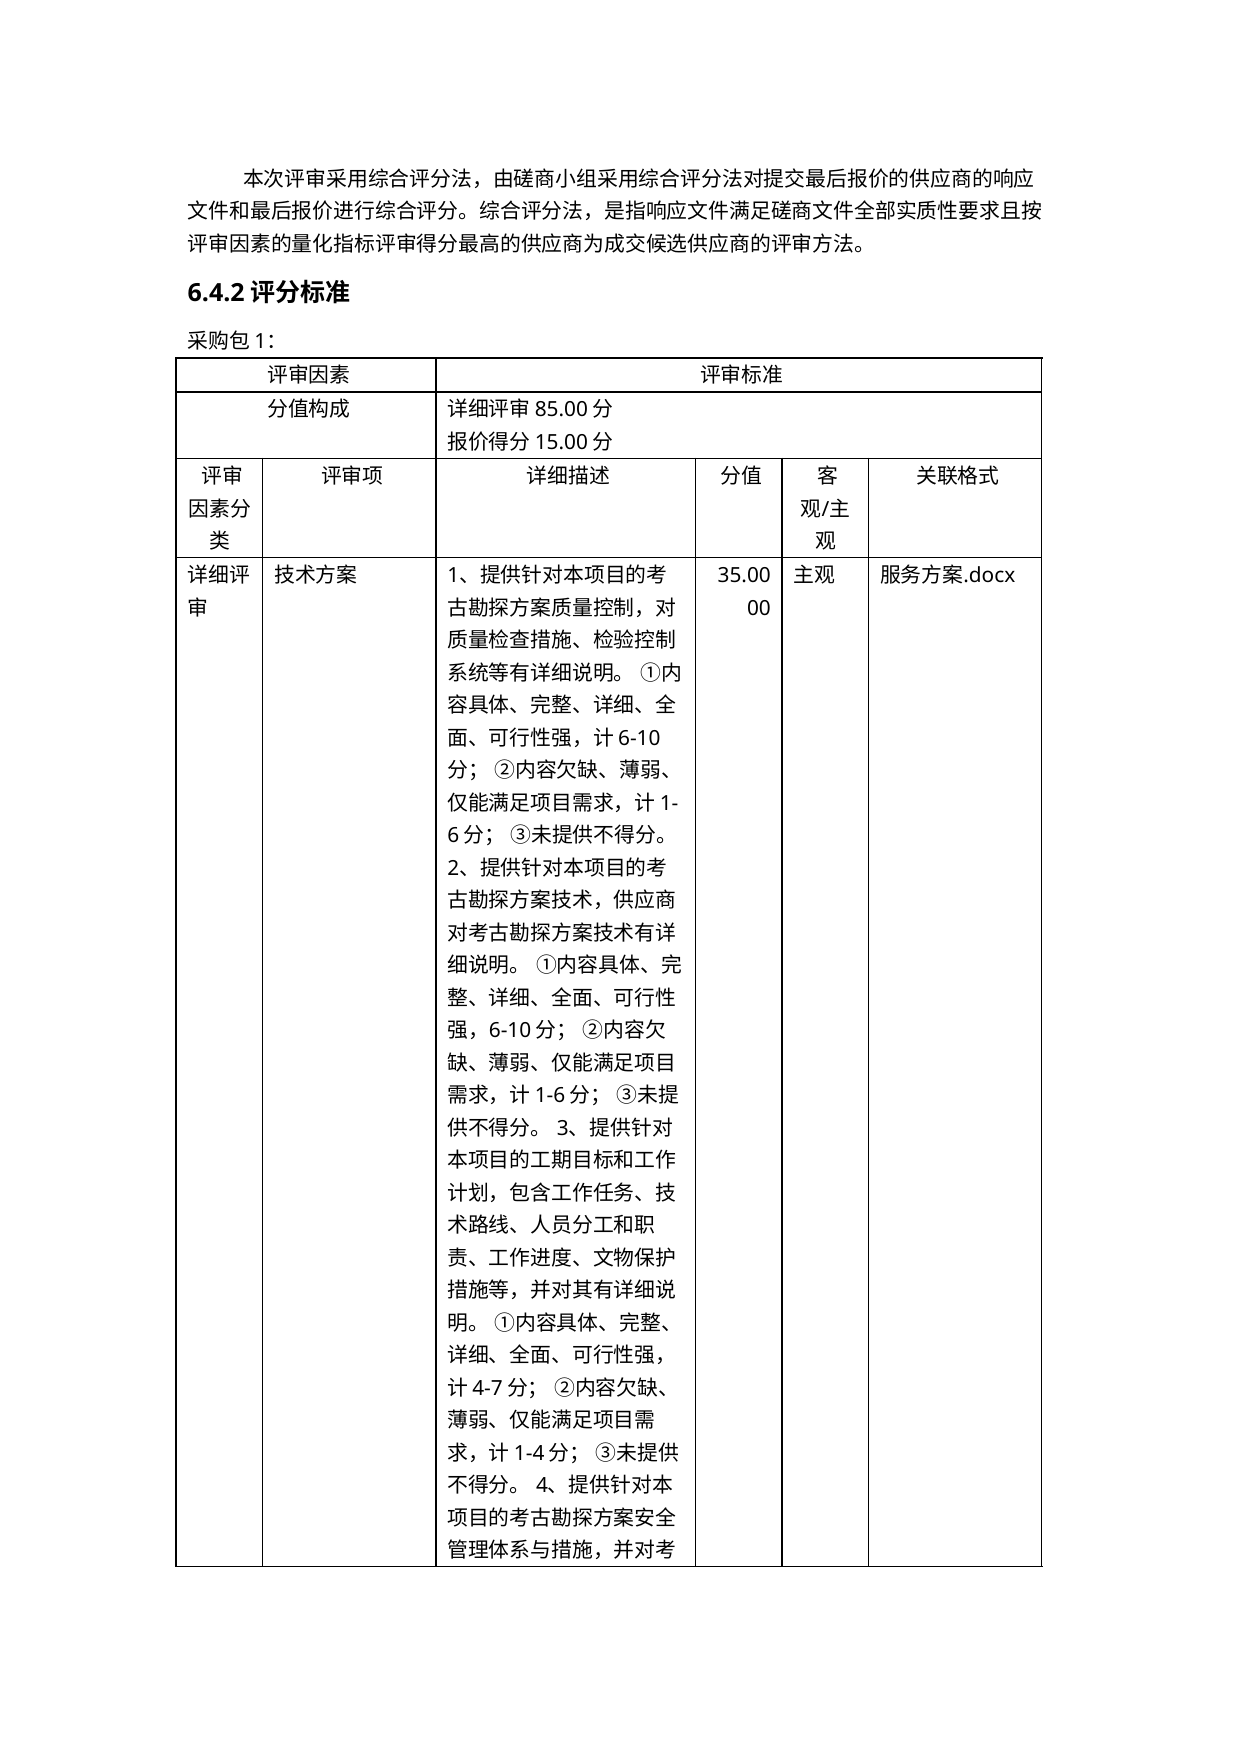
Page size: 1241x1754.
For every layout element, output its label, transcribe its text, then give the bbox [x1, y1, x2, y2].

table_header 评审标准 [437, 359, 1041, 391]
table_cell 关联格式 [869, 459, 1041, 557]
table_cell 客观/主观 [783, 459, 868, 557]
table_cell 详细描述 [437, 459, 695, 557]
table_cell 评审项 [263, 459, 435, 557]
table_cell 分值构成 [177, 393, 435, 458]
table_header 评审因素 [177, 359, 435, 391]
table_cell 详细评审85.00分 报价得分15.00分 [437, 393, 1041, 458]
text 采购包1： [187, 324, 1053, 357]
table_cell 技术方案 [263, 558, 435, 1566]
text 本次评审采用综合评分法，由磋商小组采用综合评分法对提交最后报价的供应商的响应文件和最后报价进行综合评分。综合评分法，是指响应文件满足磋商文件全部实质性要求且按评审因素的量化指标评审得分最高的供应商为成交候选供应商的评审方法。 [187, 162, 1053, 259]
table_cell 详细评审 [177, 558, 262, 1566]
table_cell 评审因素分类 [177, 459, 262, 557]
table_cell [437, 558, 695, 1566]
table_cell 35.0000 [696, 558, 781, 1566]
table_cell 分值 [696, 459, 781, 557]
table_cell 服务方案.docx [869, 558, 1041, 1566]
text 6.4.2评分标准 [187, 259, 1053, 324]
table_cell 主观 [783, 558, 868, 1566]
